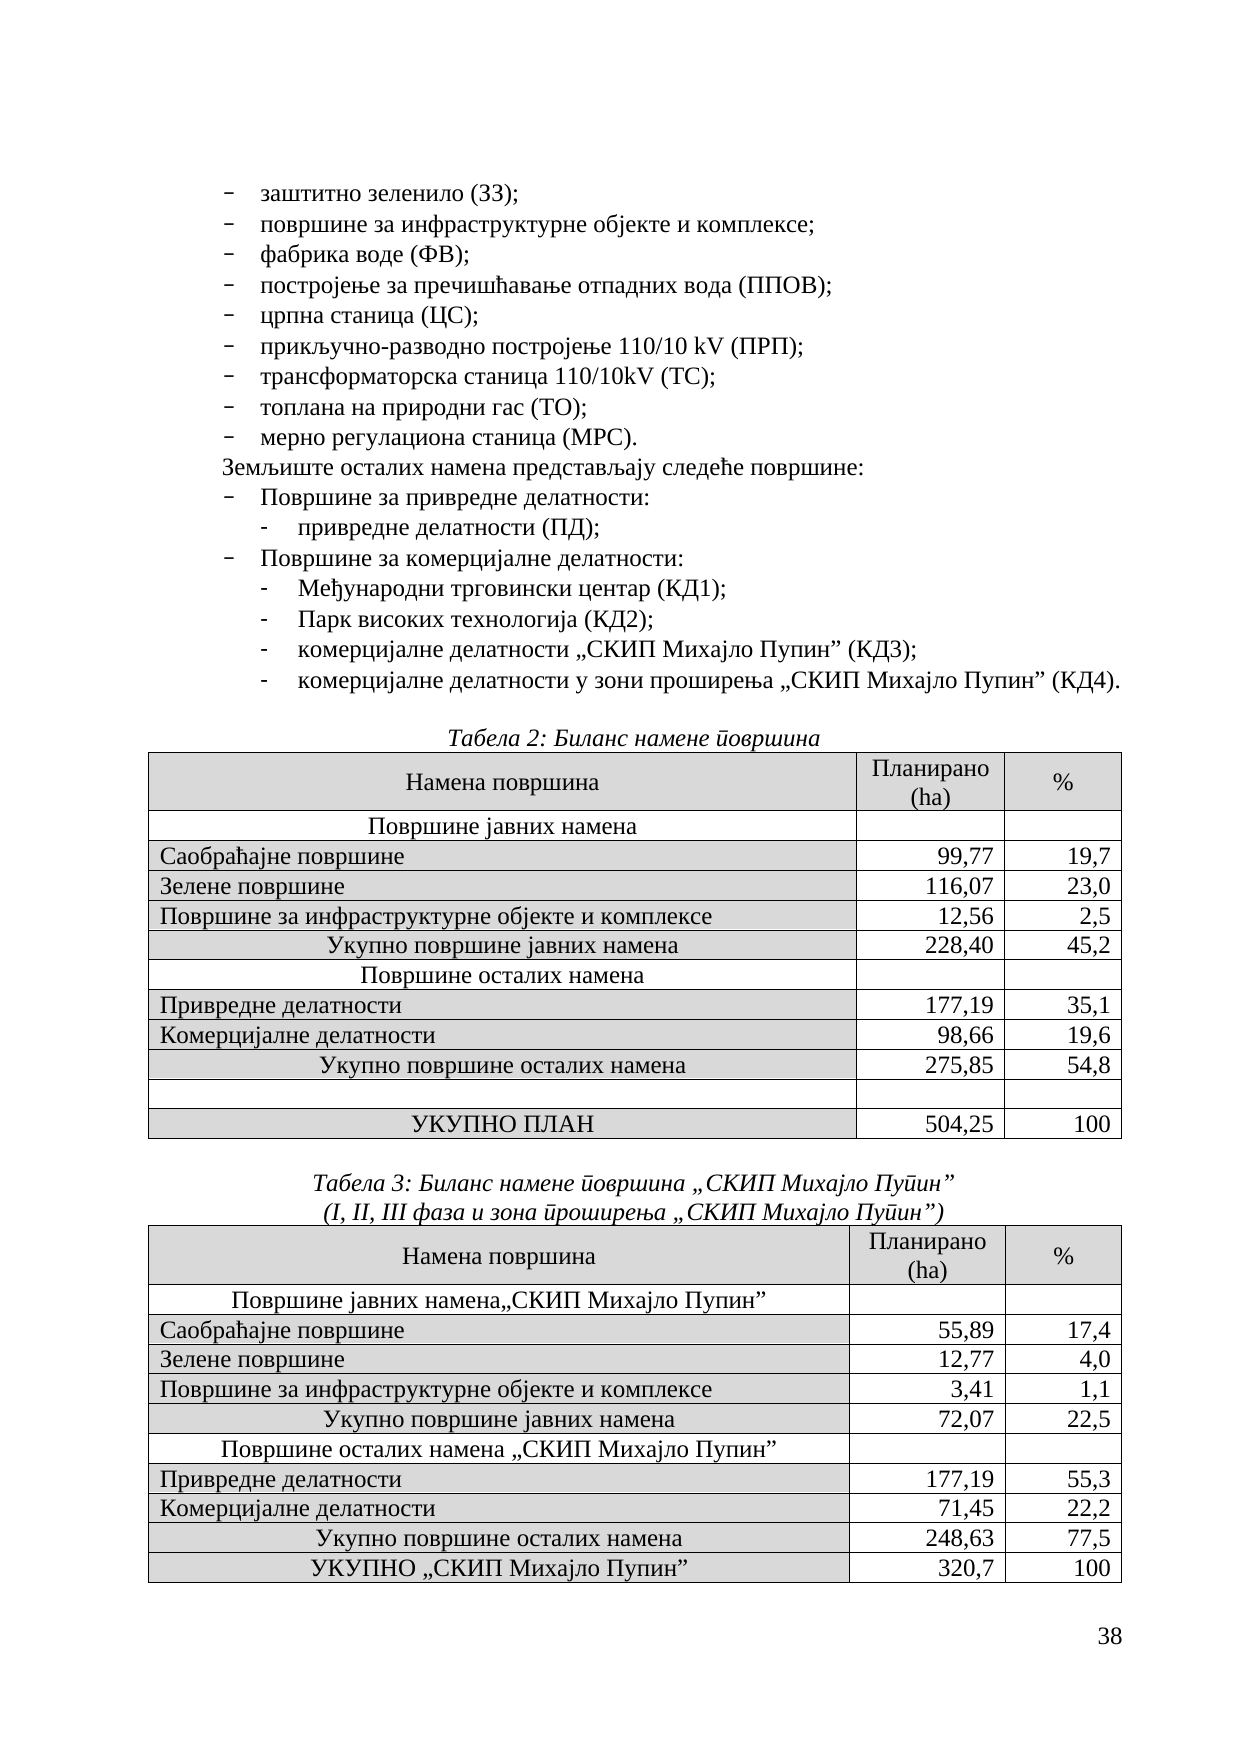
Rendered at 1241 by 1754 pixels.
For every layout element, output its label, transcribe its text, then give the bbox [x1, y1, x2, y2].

text Табела 2: Биланс намене површина [148, 723, 1122, 752]
table_cell 275,85 [857, 1050, 1004, 1078]
list фабрика воде (ФВ); [223, 238, 1122, 269]
table_cell Саобраћајне површине [149, 1315, 849, 1343]
table_cell Површине осталих намена „СКИП Михајло Пупин” [149, 1434, 849, 1463]
table_cell 248,63 [850, 1523, 1005, 1552]
list заштитно зеленило (ЗЗ); [223, 177, 1122, 208]
table_cell [857, 1080, 1004, 1108]
list површине за инфраструктурне објекте и комплексе; [223, 208, 1122, 238]
table_header % [1005, 753, 1121, 810]
list комерцијалне делатности „СКИП Михајло Пупин” (КД3); [260, 633, 1122, 664]
list комерцијалне делатности у зони проширења „СКИП Михајло Пупин” (КД4). [260, 664, 1122, 694]
table_cell 12,77 [850, 1345, 1005, 1373]
table_cell 77,5 [1006, 1523, 1121, 1552]
list Површине за комерцијалне делатности: [223, 542, 1122, 572]
list трансформаторска станица 110/10kV (ТС); [223, 360, 1122, 391]
list црпна станица (ЦС); [223, 299, 1122, 330]
table_cell Површине за инфраструктурне објекте и комплексе [149, 901, 856, 929]
table_cell [1005, 1080, 1121, 1108]
table_cell 22,5 [1006, 1404, 1121, 1433]
table_cell [857, 811, 1004, 840]
table_cell [857, 960, 1004, 989]
table_cell Привредне делатности [149, 1464, 849, 1492]
table_cell 55,3 [1006, 1464, 1121, 1492]
list Површине за привредне делатности: [223, 481, 1122, 511]
table_cell 2,5 [1005, 901, 1121, 929]
table_cell Комерцијалне делатности [149, 1494, 849, 1522]
list постројење за пречишћавање отпадних вода (ППОВ); [223, 269, 1122, 299]
table_cell 3,41 [850, 1374, 1005, 1403]
table_cell 19,6 [1005, 1020, 1121, 1049]
table_cell 72,07 [850, 1404, 1005, 1433]
table_cell 320,7 [850, 1553, 1005, 1582]
table_cell Комерцијалне делатности [149, 1020, 856, 1049]
table_cell Површине јавних намена [149, 811, 856, 840]
table_cell 23,0 [1005, 871, 1121, 900]
table_cell 177,19 [850, 1464, 1005, 1492]
table_cell 177,19 [857, 990, 1004, 1019]
text Земљиште осталих намена представљају следеће површине: [148, 452, 1122, 481]
text Табела 3: Биланс намене површина „СКИП Михајло Пупин” [148, 1168, 1122, 1197]
list привредне делатности (ПД); [260, 511, 1122, 542]
table_cell [1005, 811, 1121, 840]
table_cell Привредне делатности [149, 990, 856, 1019]
table_header % [1006, 1226, 1121, 1284]
table_cell Укупно површине јавних намена [149, 1404, 849, 1433]
table_header Намена површина [149, 1226, 849, 1284]
table_cell 504,25 [857, 1109, 1004, 1138]
table_cell Површине осталих намена [149, 960, 856, 989]
table_cell Укупно површине осталих намена [149, 1523, 849, 1552]
table_cell [1006, 1285, 1121, 1314]
list топлана на природни гас (ТО); [223, 391, 1122, 421]
table_cell Зелене површине [149, 1345, 849, 1373]
table_header Планирано (ha) [850, 1226, 1005, 1284]
table_cell УКУПНО ПЛАН [149, 1109, 856, 1138]
table_cell Саобраћајне површине [149, 841, 856, 870]
table_cell Укупно површине јавних намена [149, 931, 856, 959]
table_cell Површине јавних намена„СКИП Михајло Пупин” [149, 1285, 849, 1314]
list мерно регулациона станица (МРС). [223, 421, 1122, 452]
table_cell 116,07 [857, 871, 1004, 900]
table_cell 45,2 [1005, 931, 1121, 959]
table_cell 22,2 [1006, 1494, 1121, 1522]
list Парк високих технологија (КД2); [260, 603, 1122, 633]
table_cell 12,56 [857, 901, 1004, 929]
table_cell 17,4 [1006, 1315, 1121, 1343]
table_cell 228,40 [857, 931, 1004, 959]
table_header Планирано (ha) [857, 753, 1004, 810]
table_cell 54,8 [1005, 1050, 1121, 1078]
table_cell 35,1 [1005, 990, 1121, 1019]
table_cell [850, 1285, 1005, 1314]
table_cell 1,1 [1006, 1374, 1121, 1403]
table_cell [850, 1434, 1005, 1463]
table_header Намена површина [149, 753, 856, 810]
table_cell 71,45 [850, 1494, 1005, 1522]
table_cell [149, 1080, 856, 1108]
text (I, II, III фаза и зона проширења „СКИП Михајло Пупин”) [148, 1197, 1122, 1225]
table_cell Површине за инфраструктурне објекте и комплексе [149, 1374, 849, 1403]
table_cell 55,89 [850, 1315, 1005, 1343]
table_cell [1005, 960, 1121, 989]
list Међународни трговински центар (КД1); [260, 572, 1122, 603]
table_cell 100 [1006, 1553, 1121, 1582]
table_cell Укупно површине осталих намена [149, 1050, 856, 1078]
table_cell УКУПНО „СКИП Михајло Пупин” [149, 1553, 849, 1582]
table_cell 100 [1005, 1109, 1121, 1138]
table_cell 19,7 [1005, 841, 1121, 870]
table_cell [1006, 1434, 1121, 1463]
table_cell Зелене површине [149, 871, 856, 900]
table_cell 98,66 [857, 1020, 1004, 1049]
table_cell 99,77 [857, 841, 1004, 870]
table_cell 4,0 [1006, 1345, 1121, 1373]
list прикључно-разводно постројење 110/10 kV (ПРП); [223, 330, 1122, 360]
